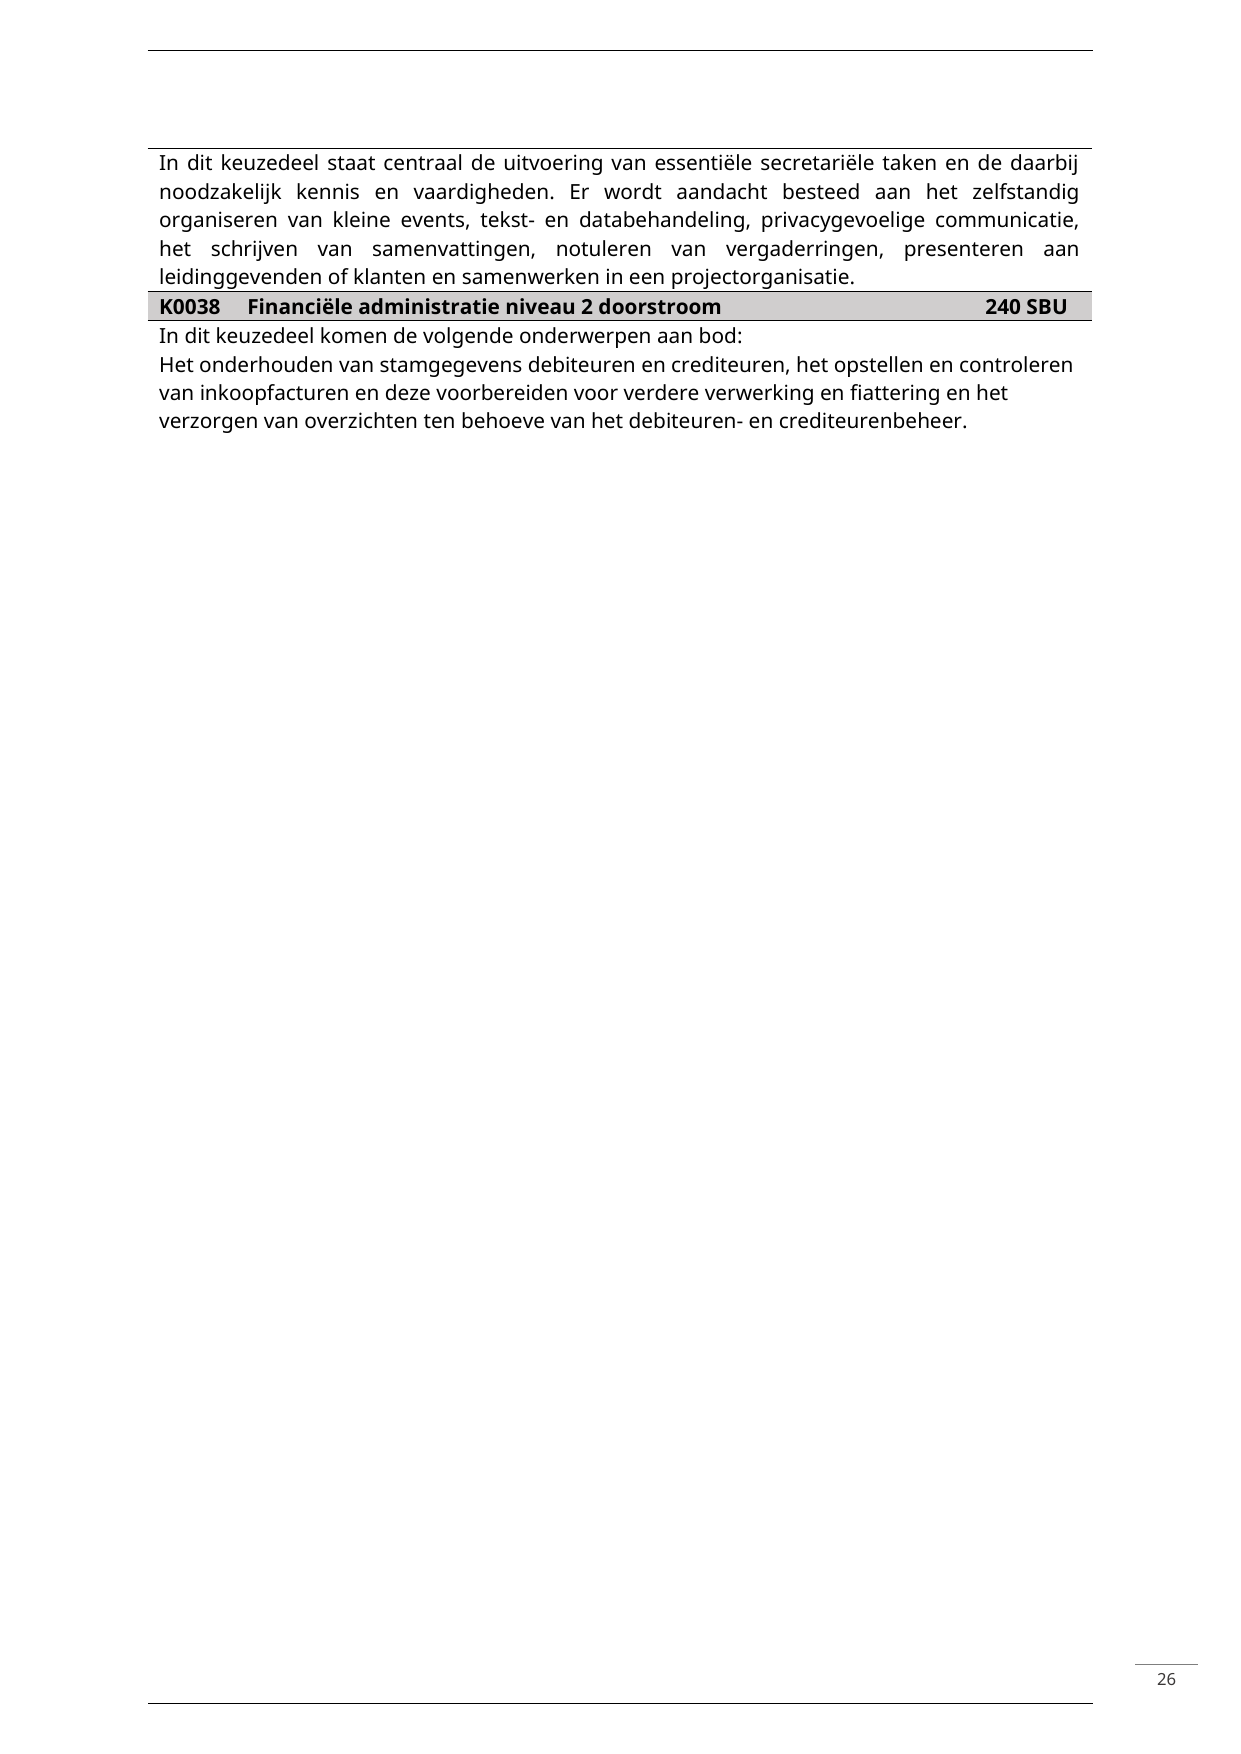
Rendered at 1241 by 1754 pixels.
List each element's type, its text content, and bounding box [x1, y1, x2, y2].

table_cell Financiële administratie niveau 2 doorstroom [236, 292, 974, 320]
table_cell In dit keuzedeel staat centraal de uitvoering van essentiële secretariële taken en de daarbij noodzakelijk kennis en vaardigheden. Er wordt aandacht besteed aan het zelfstandig organiseren van kleine events, tekst- en databehandeling, privacygevoelige communicatie, het schrijven van samenvattingen, notuleren van vergaderringen, presenteren aan leidinggevenden of klanten en samenwerken in een projectorganisatie. [148, 149, 1092, 291]
table_cell K0038 [148, 292, 236, 320]
table_cell 240 SBU [974, 292, 1092, 320]
table_cell In dit keuzedeel komen de volgende onderwerpen aan bod: Het onderhouden van stamgegevens debiteuren en crediteuren, het opstellen en controleren van inkoopfacturen en deze voorbereiden voor verdere verwerking en fiattering en het verzorgen van overzichten ten behoeve van het debiteuren- en crediteurenbeheer. [148, 321, 1092, 435]
